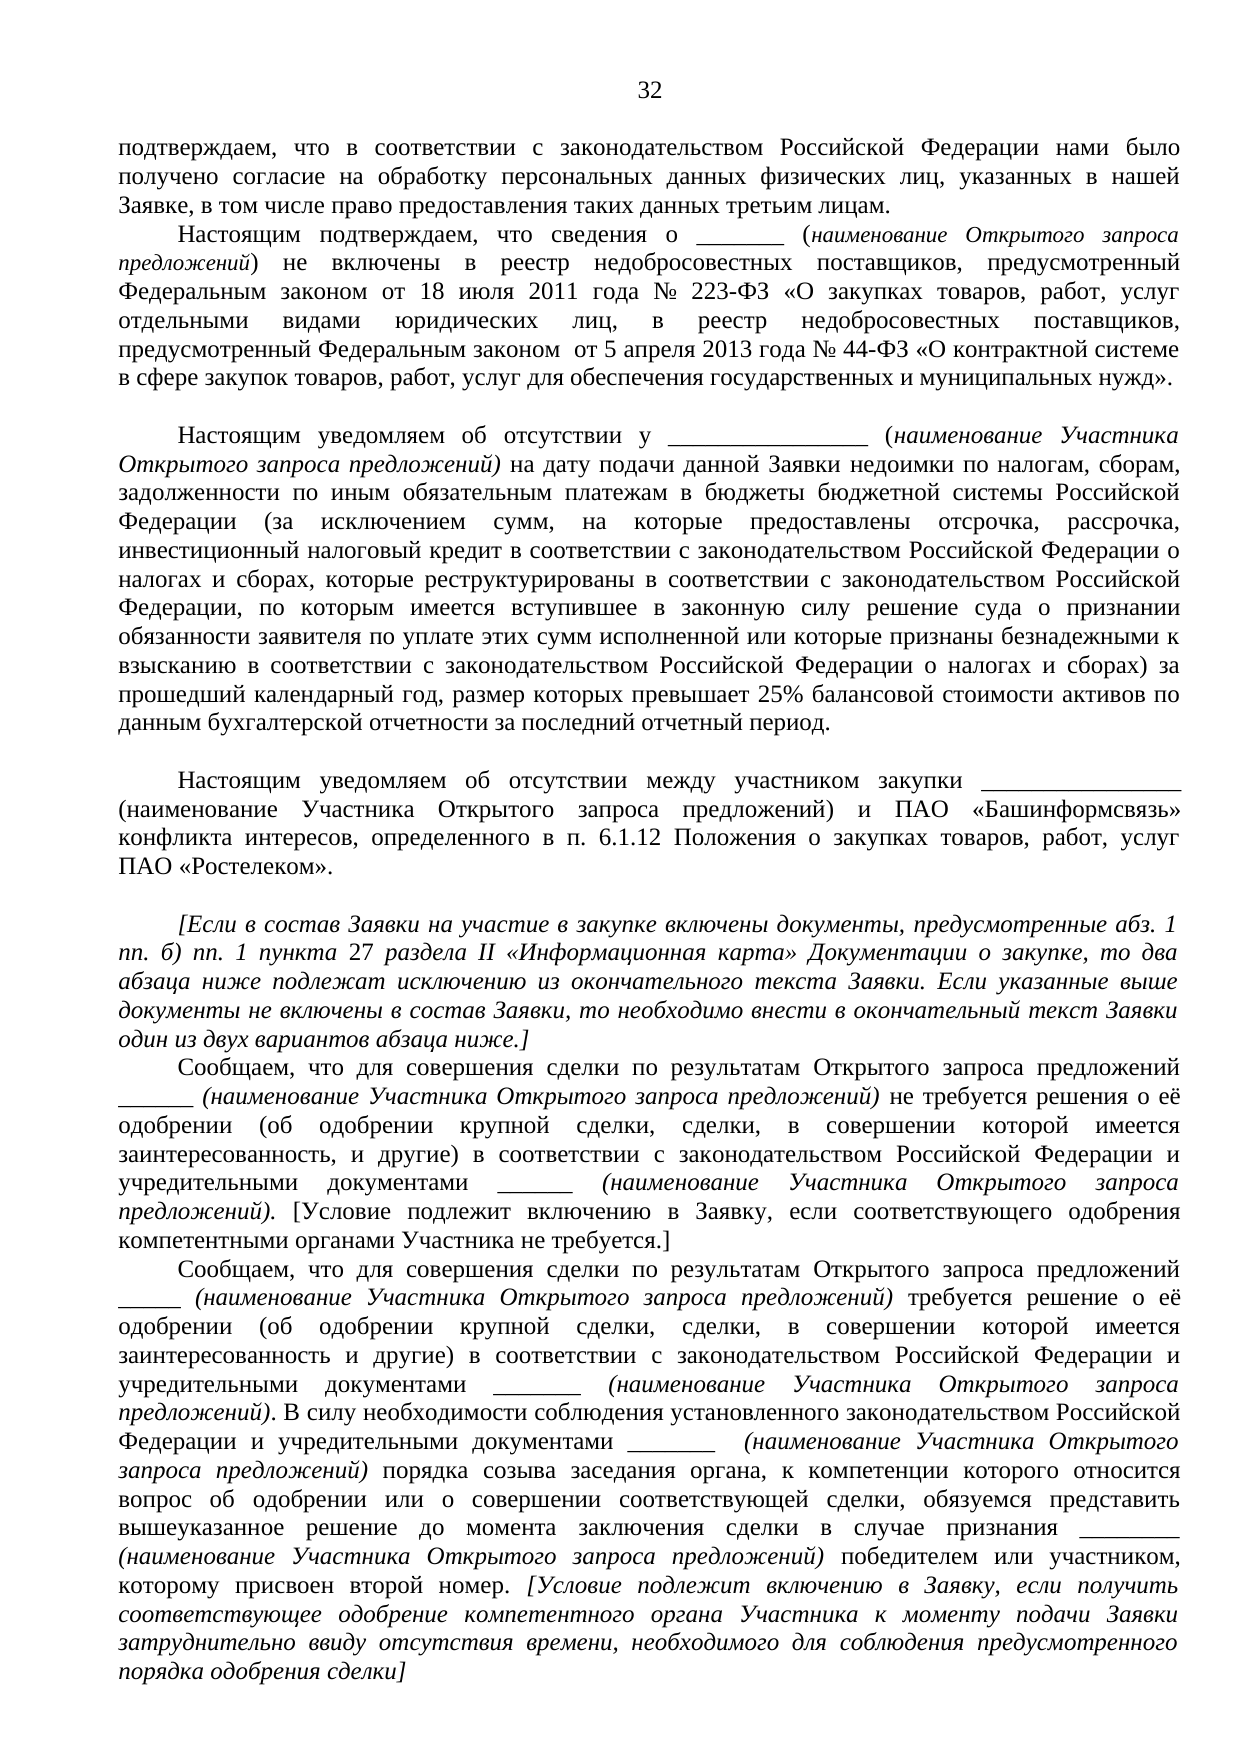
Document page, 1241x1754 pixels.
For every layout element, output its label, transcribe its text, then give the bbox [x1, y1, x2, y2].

text Настоящим подтверждаем, что сведения о _______ (наименование Открытого запроса предложений) не включены в реестр недобросовестных поставщиков, предусмотренный Федеральным законом от 18 июля 2011 года № 223-ФЗ «О закупках товаров, работ, услуг отдельными видами юридических лиц, в реестр недобросовестных поставщиков, предусмотренный Федеральным законом от 5 апреля 2013 года № 44-ФЗ «О контрактной системе в сфере закупок товаров, работ, услуг для обеспечения государственных и муниципальных нужд». [118, 219, 1181, 391]
text Настоящим уведомляем об отсутствии у ________________ (наименование Участника Открытого запроса предложений) на дату подачи данной Заявки недоимки по налогам, сборам, задолженности по иным обязательным платежам в бюджеты бюджетной системы Российской Федерации (за исключением сумм, на которые предоставлены отсрочка, рассрочка, инвестиционный налоговый кредит в соответствии с законодательством Российской Федерации о налогах и сборах, которые реструктурированы в соответствии с законодательством Российской Федерации, по которым имеется вступившее в законную силу решение суда о признании обязанности заявителя по уплате этих сумм исполненной или которые признаны безнадежными к взысканию в соответствии с законодательством Российской Федерации о налогах и сборах) за прошедший календарный год, размер которых превышает 25% балансовой стоимости активов по данным бухгалтерской отчетности за последний отчетный период. [118, 420, 1181, 736]
text [Если в состав Заявки на участие в закупке включены документы, предусмотренные абз. 1 пп. б) пп. 1 пункта 27 раздела II «Информационная карта» Документации о закупке, то два абзаца ниже подлежат исключению из окончательного текста Заявки. Если указанные выше документы не включены в состав Заявки, то необходимо внести в окончательный текст Заявки один из двух вариантов абзаца ниже.] [118, 909, 1181, 1052]
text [118, 132, 1181, 219]
text Сообщаем, что для совершения сделки по результатам Открытого запроса предложений _____ (наименование Участника Открытого запроса предложений) требуется решение о её одобрении (об одобрении крупной сделки, сделки, в совершении которой имеется заинтересованность и другие) в соответствии с законодательством Российской Федерации и учредительными документами _______ (наименование Участника Открытого запроса предложений). В силу необходимости соблюдения установленного законодательством Российской Федерации и учредительными документами _______ (наименование Участника Открытого запроса предложений) порядка созыва заседания органа, к компетенции которого относится вопрос об одобрении или о совершении соответствующей сделки, обязуемся представить вышеуказанное решение до момента заключения сделки в случае признания ________ (наименование Участника Открытого запроса предложений) победителем или участником, которому присвоен второй номер. [Условие подлежит включению в Заявку, если получить соответствующее одобрение компетентного органа Участника к моменту подачи Заявки затруднительно ввиду отсутствия времени, необходимого для соблюдения предусмотренного порядка одобрения сделки] [118, 1254, 1181, 1685]
text Настоящим уведомляем об отсутствии между участником закупки ________________ (наименование Участника Открытого запроса предложений) и ПАО «Башинформсвязь» конфликта интересов, определенного в п. 6.1.12 Положения о закупках товаров, работ, услуг ПАО «Ростелеком». [118, 765, 1181, 880]
text Сообщаем, что для совершения сделки по результатам Открытого запроса предложений ______ (наименование Участника Открытого запроса предложений) не требуется решения о её одобрении (об одобрении крупной сделки, сделки, в совершении которой имеется заинтересованность, и другие) в соответствии с законодательством Российской Федерации и учредительными документами ______ (наименование Участника Открытого запроса предложений). [Условие подлежит включению в Заявку, если соответствующего одобрения компетентными органами Участника не требуется.] [118, 1052, 1181, 1254]
